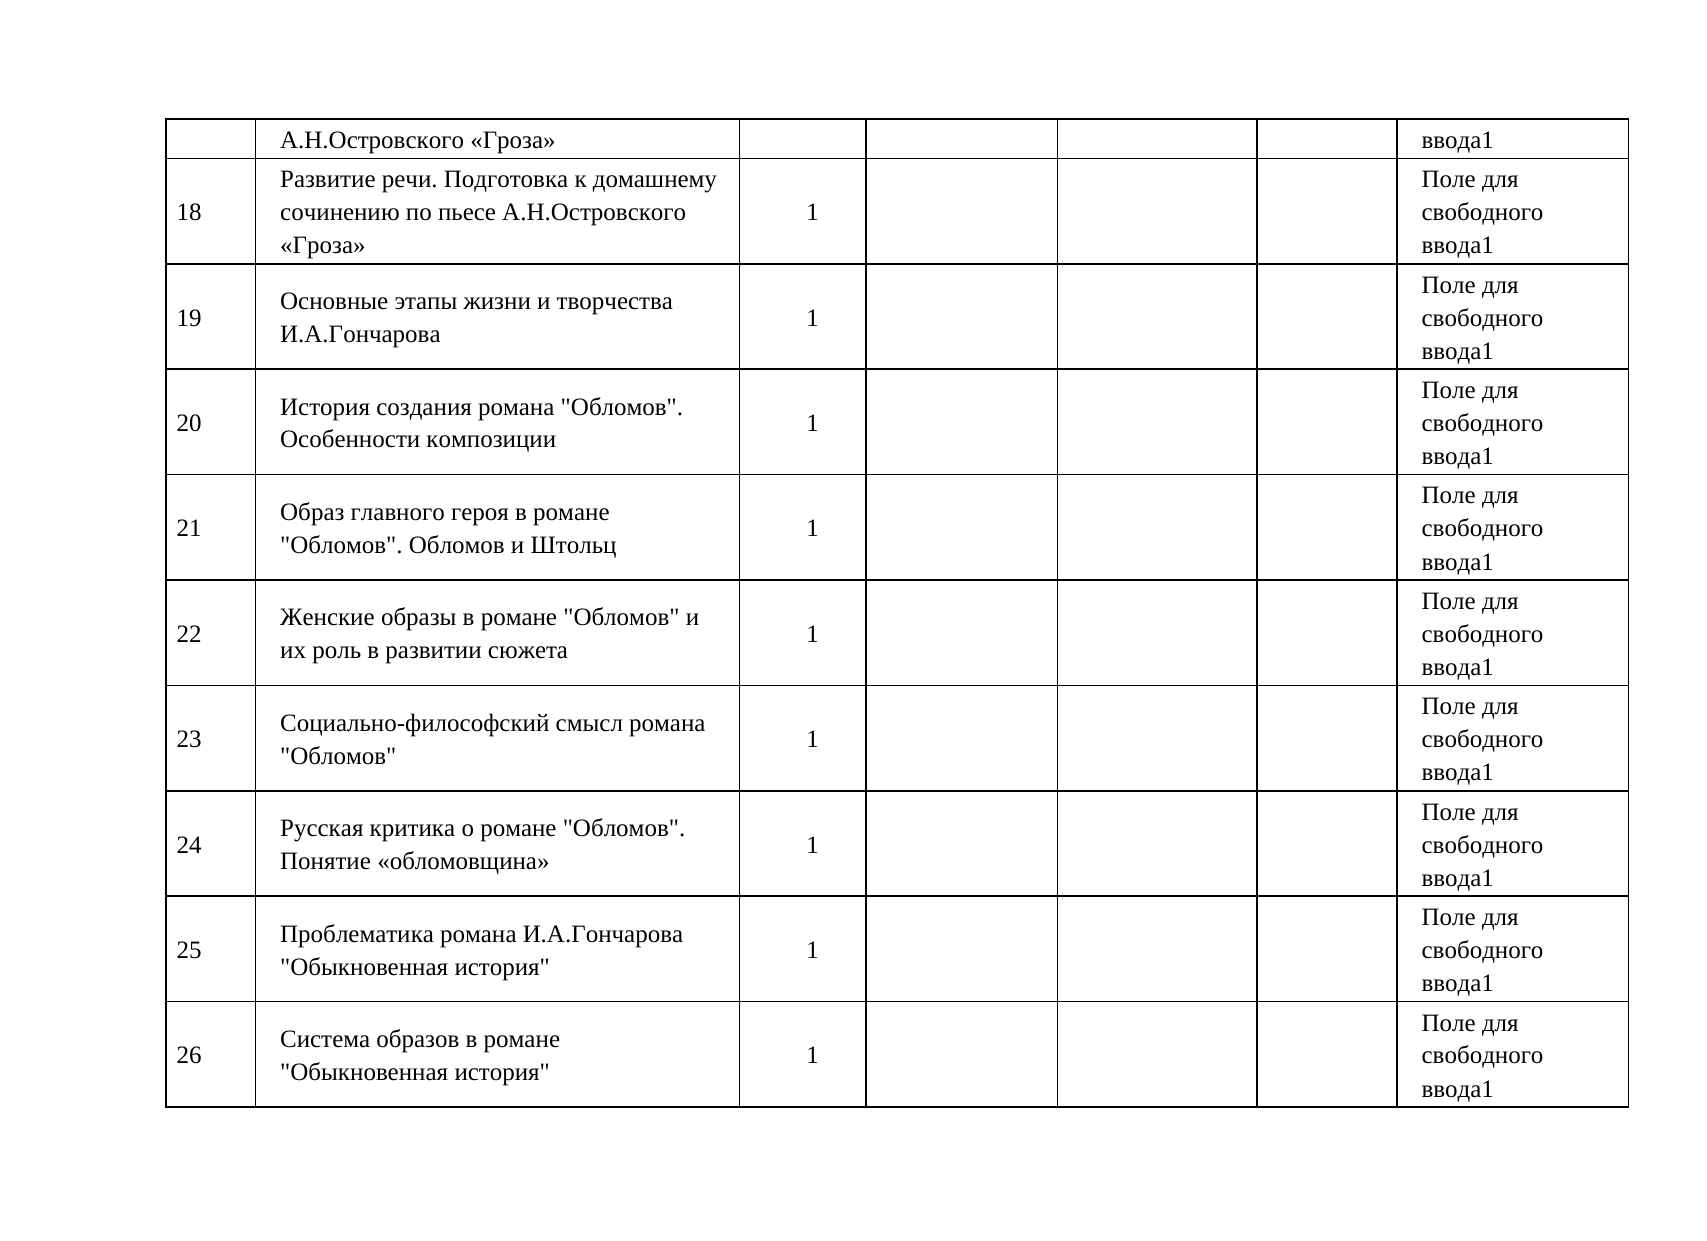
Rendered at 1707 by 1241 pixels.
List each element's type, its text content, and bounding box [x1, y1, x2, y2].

table_cell 26 [167, 1002, 255, 1106]
table_cell 1 [740, 792, 865, 895]
table_cell 1 [740, 370, 865, 474]
table_cell Развитие речи. Подготовка к домашнему сочинению по пьесе А.Н.Островского «Гроза» [256, 159, 739, 263]
table_cell [1058, 581, 1256, 684]
table_cell [1258, 120, 1396, 157]
table_cell 18 [167, 159, 255, 263]
table_cell Проблематика романа И.А.Гончарова "Обыкновенная история" [256, 897, 739, 1001]
table_cell [1058, 120, 1256, 157]
table_cell [1058, 265, 1256, 368]
table_cell 1 [740, 1002, 865, 1106]
table_cell [1258, 159, 1396, 263]
table_cell 1 [740, 897, 865, 1001]
table_cell 23 [167, 686, 255, 790]
table_cell [1058, 1002, 1256, 1106]
table_cell Поле для свободного ввода1 [1398, 475, 1628, 579]
table_cell 24 [167, 792, 255, 895]
table_cell 1 [740, 475, 865, 579]
table_cell [1058, 159, 1256, 263]
table_cell Поле для свободного ввода1 [1398, 897, 1628, 1001]
table_cell [867, 897, 1057, 1001]
table_cell Образ главного героя в романе "Обломов". Обломов и Штольц [256, 475, 739, 579]
table_cell История создания романа "Обломов". Особенности композиции [256, 370, 739, 474]
table_cell [867, 475, 1057, 579]
table_cell Поле для свободного ввода1 [1398, 792, 1628, 895]
table_cell [1258, 897, 1396, 1001]
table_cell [1398, 120, 1628, 157]
table_cell 1 [740, 581, 865, 684]
table_cell Поле для свободного ввода1 [1398, 581, 1628, 684]
table_cell 19 [167, 265, 255, 368]
table_cell 25 [167, 897, 255, 1001]
table_cell [1058, 475, 1256, 579]
table_cell [867, 265, 1057, 368]
table_cell Русская критика о романе "Обломов". Понятие «обломовщина» [256, 792, 739, 895]
table_cell [867, 581, 1057, 684]
table_cell [1258, 1002, 1396, 1106]
table_cell 17 [167, 120, 255, 157]
table_cell 21 [167, 475, 255, 579]
table_cell Основные этапы жизни и творчества И.А.Гончарова [256, 265, 739, 368]
table_cell [1258, 686, 1396, 790]
table_cell 1 [740, 159, 865, 263]
table_cell Поле для свободного ввода1 [1398, 265, 1628, 368]
table_cell [1258, 475, 1396, 579]
table_cell [1258, 792, 1396, 895]
table_cell [1058, 792, 1256, 895]
table_cell [867, 159, 1057, 263]
table_cell Поле для свободного ввода1 [1398, 370, 1628, 474]
table_cell [1258, 370, 1396, 474]
table_cell Социально-философский смысл романа "Обломов" [256, 686, 739, 790]
table_cell [1258, 581, 1396, 684]
table_cell 1 [740, 120, 865, 157]
table_cell [1058, 370, 1256, 474]
table_cell [867, 120, 1057, 157]
table_cell 22 [167, 581, 255, 684]
table_cell Система образов в романе "Обыкновенная история" [256, 1002, 739, 1106]
table_cell Поле для свободного ввода1 [1398, 686, 1628, 790]
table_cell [256, 120, 739, 157]
table_cell [1258, 265, 1396, 368]
table_cell 20 [167, 370, 255, 474]
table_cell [1398, 1002, 1628, 1106]
table_cell [1058, 897, 1256, 1001]
table_cell [867, 686, 1057, 790]
table_cell [867, 792, 1057, 895]
table_cell Женские образы в романе "Обломов" и их роль в развитии сюжета [256, 581, 739, 684]
table_cell [867, 370, 1057, 474]
table_cell 1 [740, 265, 865, 368]
table_cell 1 [740, 686, 865, 790]
table_cell Поле для свободного ввода1 [1398, 159, 1628, 263]
table_cell [1058, 686, 1256, 790]
table_cell [867, 1002, 1057, 1106]
